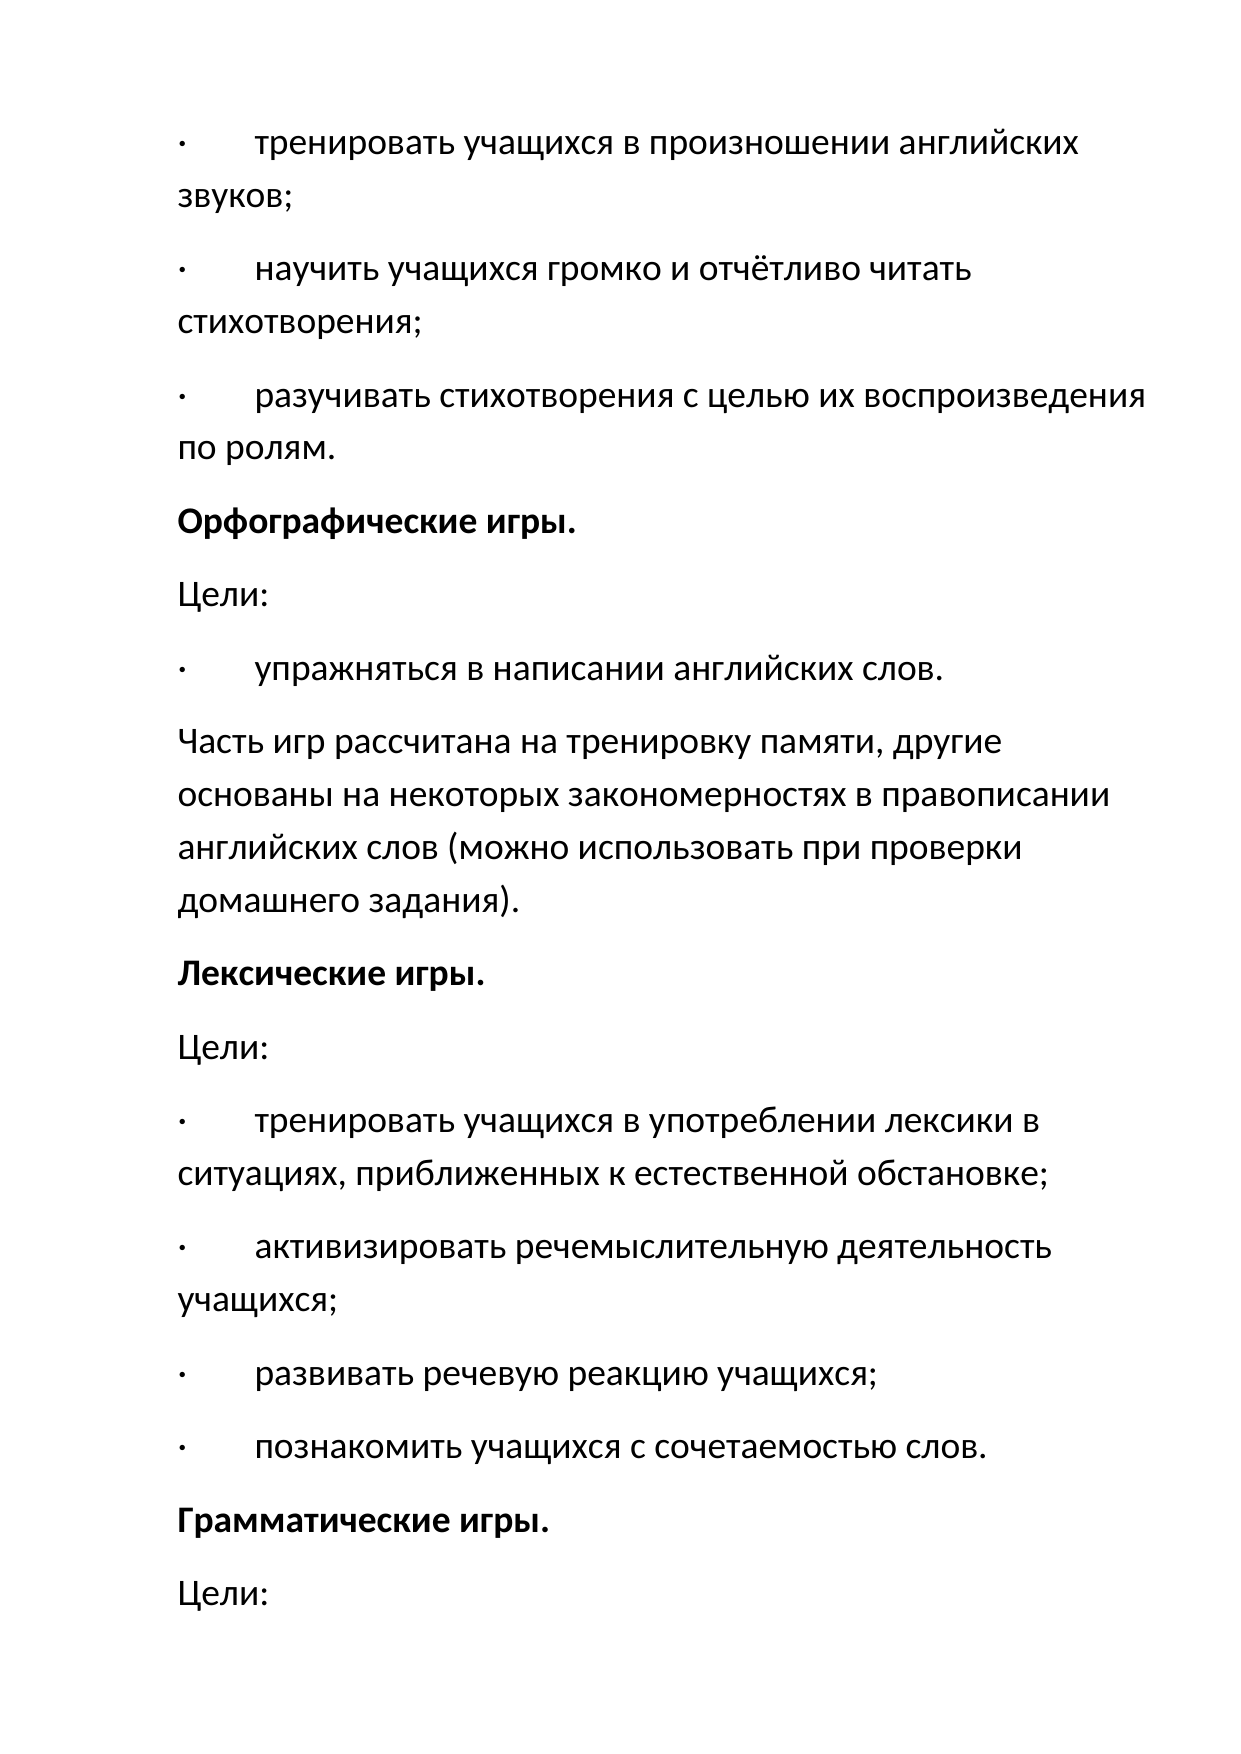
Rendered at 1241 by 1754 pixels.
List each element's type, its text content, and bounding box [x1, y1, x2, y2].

text · тренировать учащихся в употреблении лексики в ситуациях, приближенных к естественной обстановке; [177, 1096, 1152, 1195]
text Лексические игры. [177, 949, 1152, 995]
text Грамматические игры. [177, 1496, 1152, 1542]
text · познакомить учащихся с сочетаемостью слов. [177, 1422, 1152, 1468]
text Цели: [177, 1023, 1152, 1068]
text Цели: [177, 570, 1152, 616]
text · развивать речевую реакцию учащихся; [177, 1349, 1152, 1394]
text · научить учащихся громко и отчётливо читать стихотворения; [177, 244, 1152, 343]
text · активизировать речемыслительную деятельность учащихся; [177, 1222, 1152, 1321]
text Цели: [177, 1569, 1152, 1615]
text · разучивать стихотворения с целью их воспроизведения по ролям. [177, 371, 1152, 469]
text Часть игр рассчитана на тренировку памяти, другие основаны на некоторых закономерностях в правописании английских слов (можно использовать при проверки домашнего задания). [177, 717, 1152, 921]
text · тренировать учащихся в произношении английских звуков; [177, 118, 1152, 217]
text Орфографические игры. [177, 497, 1152, 543]
text · упражняться в написании английских слов. [177, 644, 1152, 690]
